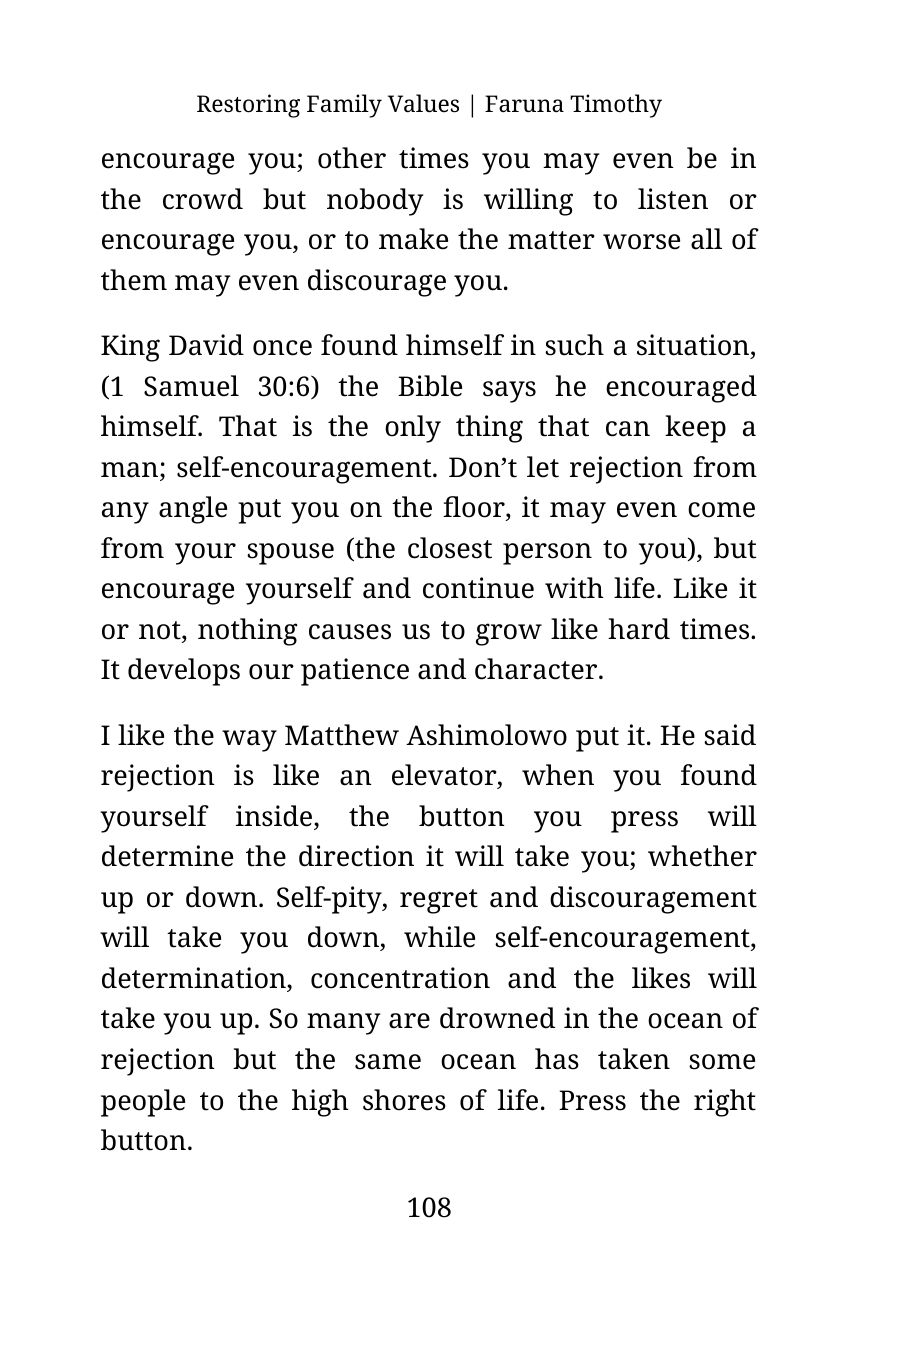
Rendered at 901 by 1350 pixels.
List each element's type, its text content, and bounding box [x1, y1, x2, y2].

text King David once found himself in such a situation, (1 Samuel 30:6) the Bible says he encouraged himself. That is the only thing that can keep a man; self-encouragement. Don’t let rejection from any angle put you on the floor, it may even come from your spouse (the closest person to you), but encourage yourself and continue with life. Like it or not, nothing causes us to grow like hard times. It develops our patience and character. [100, 327, 758, 688]
text I like the way Matthew Ashimolowo put it. He said rejection is like an elevator, when you found yourself inside, the button you press will determine the direction it will take you; whether up or down. Self-pity, regret and discouragement will take you down, while self-encouragement, determination, concentration and the likes will take you up. So many are drowned in the ocean of rejection but the same ocean has taken some people to the high shores of life. Press the right button. [100, 716, 758, 1158]
